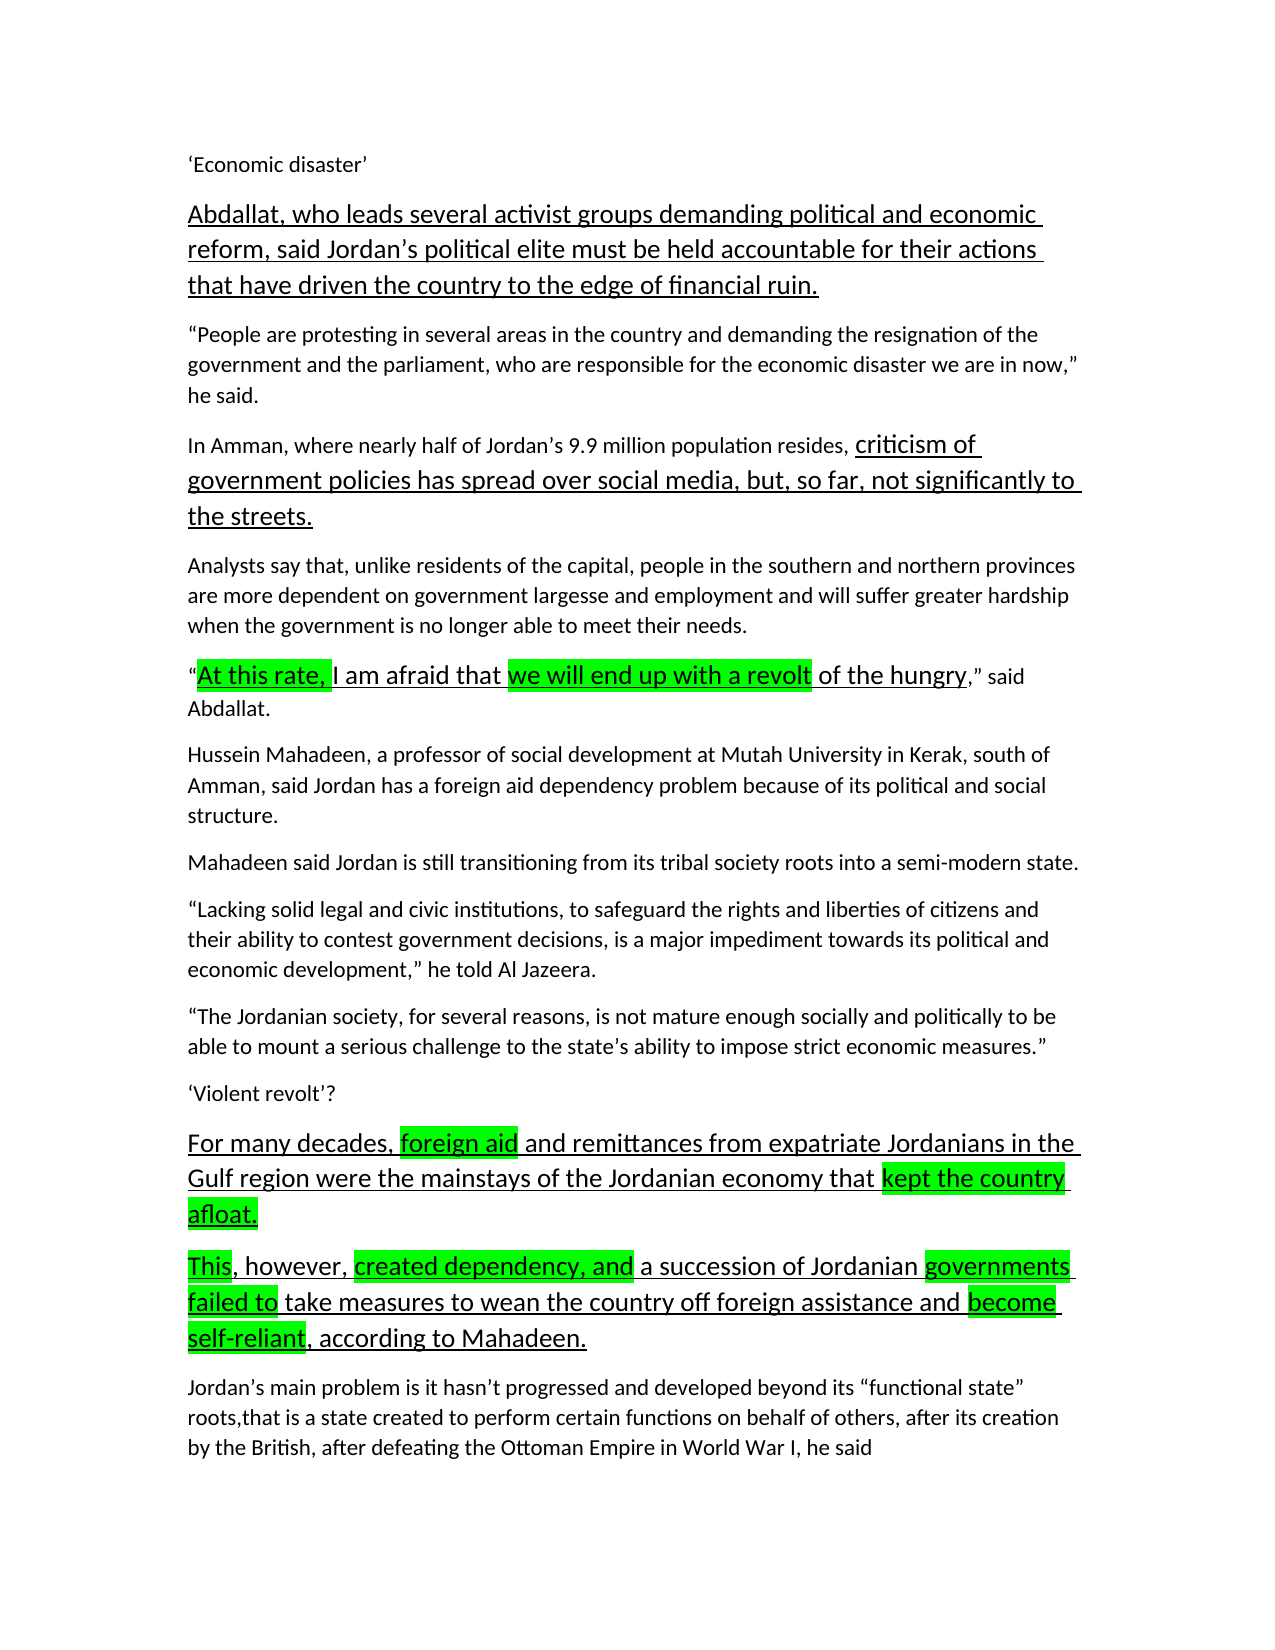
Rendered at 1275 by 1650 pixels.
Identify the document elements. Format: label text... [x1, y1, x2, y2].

text This, however, created dependency, and a succession of Jordanian governments failed to take measures to wean the country off foreign assistance and become self-reliant, according to Mahadeen. [187, 1249, 1087, 1354]
text “People are protesting in several areas in the country and demanding the resignation of the government and the parliament, who are responsible for the economic disaster we are in now,” he said. [187, 320, 1087, 409]
text Hussein Mahadeen, a professor of social development at Mutah University in Kerak, south of Amman, said Jordan has a foreign aid dependency problem because of its political and social structure. [187, 741, 1087, 829]
text Jordan’s main problem is it hasn’t progressed and developed beyond its “functional state” roots,that is a state created to perform certain functions on behalf of others, after its creation by the British, after defeating the Ottoman Empire in World War I, he said [187, 1373, 1087, 1462]
text ‘Economic disaster’ [187, 150, 1087, 178]
text “At this rate, I am afraid that we will end up with a revolt of the hungry,” said Abdallat. [187, 658, 1087, 722]
text “The Jordanian society, for several reasons, is not mature enough socially and politically to be able to mount a serious challenge to the state’s ability to impose strict economic measures.” [187, 1002, 1087, 1060]
text “Lacking solid legal and civic institutions, to safeguard the rights and liberties of citizens and their ability to contest government decisions, is a major impediment towards its political and economic development,” he told Al Jazeera. [187, 895, 1087, 983]
text ‘Violent revolt’? [187, 1079, 1087, 1107]
text Analysts say that, unlike residents of the capital, people in the southern and northern provinces are more dependent on government largesse and employment and will suffer greater hardship when the government is no longer able to meet their needs. [187, 551, 1087, 640]
text For many decades, foreign aid and remittances from expatriate Jordanians in the Gulf region were the mainstays of the Jordanian economy that kept the country afloat. [187, 1126, 1087, 1230]
text Mahadeen said Jordan is still transitioning from its tribal society roots into a semi-modern state. [187, 848, 1087, 876]
text Abdallat, who leads several activist groups demanding political and economic reform, said Jordan’s political elite must be held accountable for their actions that have driven the country to the edge of financial ruin. [187, 197, 1087, 301]
text In Amman, where nearly half of Jordan’s 9.9 million population resides, criticism of government policies has spread over social media, but, so far, not significantly to the streets. [187, 428, 1087, 532]
